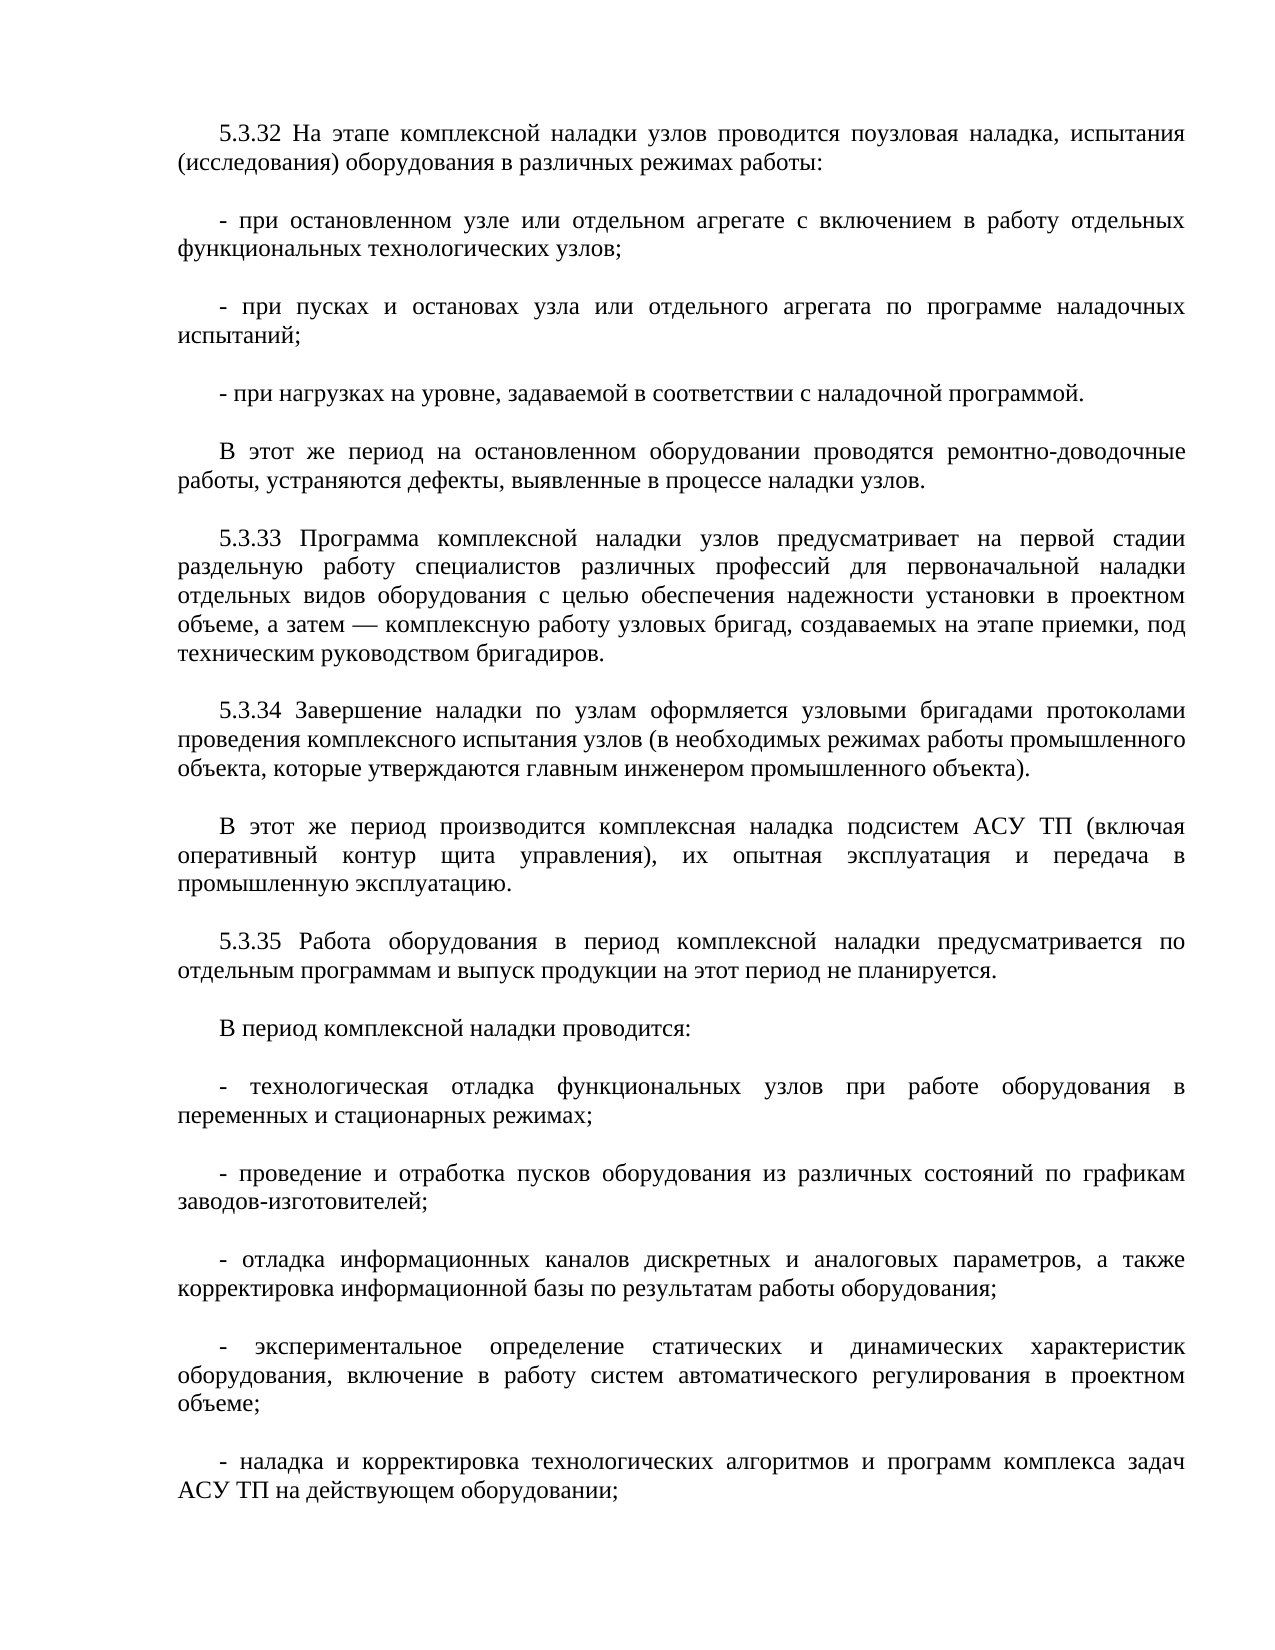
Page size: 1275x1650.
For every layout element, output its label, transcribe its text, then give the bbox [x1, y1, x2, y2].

text - отладка информационных каналов дискретных и аналоговых параметров, а также корректировка информационной базы по результатам работы оборудования; [177, 1244, 1186, 1302]
text - проведение и отработка пусков оборудования из различных состояний по графикам заводов-изготовителей; [177, 1158, 1186, 1215]
text В этот же период на остановленном оборудовании проводятся ремонтно-доводочные работы, устраняются дефекты, выявленные в процессе наладки узлов. [177, 436, 1186, 493]
text 5.3.33 Программа комплексной наладки узлов предусматривает на первой стадии раздельную работу специалистов различных профессий для первоначальной наладки отдельных видов оборудования с целью обеспечения надежности установки в проектном объеме, а затем — комплексную работу узловых бригад, создаваемых на этапе приемки, под техническим руководством бригадиров. [177, 523, 1186, 666]
text - при нагрузках на уровне, задаваемой в соответствии с наладочной программой. [177, 378, 1186, 407]
text - наладка и корректировка технологических алгоритмов и программ комплекса задач АСУ ТП на действующем оборудовании; [177, 1446, 1186, 1504]
text 5.3.35 Работа оборудования в период комплексной наладки предусматривается по отдельным программам и выпуск продукции на этот период не планируется. [177, 926, 1186, 984]
text - при пусках и остановах узла или отдельного агрегата по программе наладочных испытаний; [177, 291, 1186, 349]
text В этот же период производится комплексная наладка подсистем АСУ ТП (включая оперативный контур щита управления), их опытная эксплуатация и передача в промышленную эксплуатацию. [177, 811, 1186, 897]
text - экспериментальное определение статических и динамических характеристик оборудования, включение в работу систем автоматического регулирования в проектном объеме; [177, 1331, 1186, 1417]
text - при остановленном узле или отдельном агрегате с включением в работу отдельных функциональных технологических узлов; [177, 205, 1186, 262]
text 5.3.34 Завершение наладки по узлам оформляется узловыми бригадами протоколами проведения комплексного испытания узлов (в необходимых режимах работы промышленного объекта, которые утверждаются главным инженером промышленного объекта). [177, 696, 1186, 782]
text - технологическая отладка функциональных узлов при работе оборудования в переменных и стационарных режимах; [177, 1071, 1186, 1128]
text 5.3.32 На этапе комплексной наладки узлов проводится поузловая наладка, испытания (исследования) оборудования в различных режимах работы: [177, 118, 1186, 176]
text В период комплексной наладки проводится: [177, 1013, 1186, 1042]
